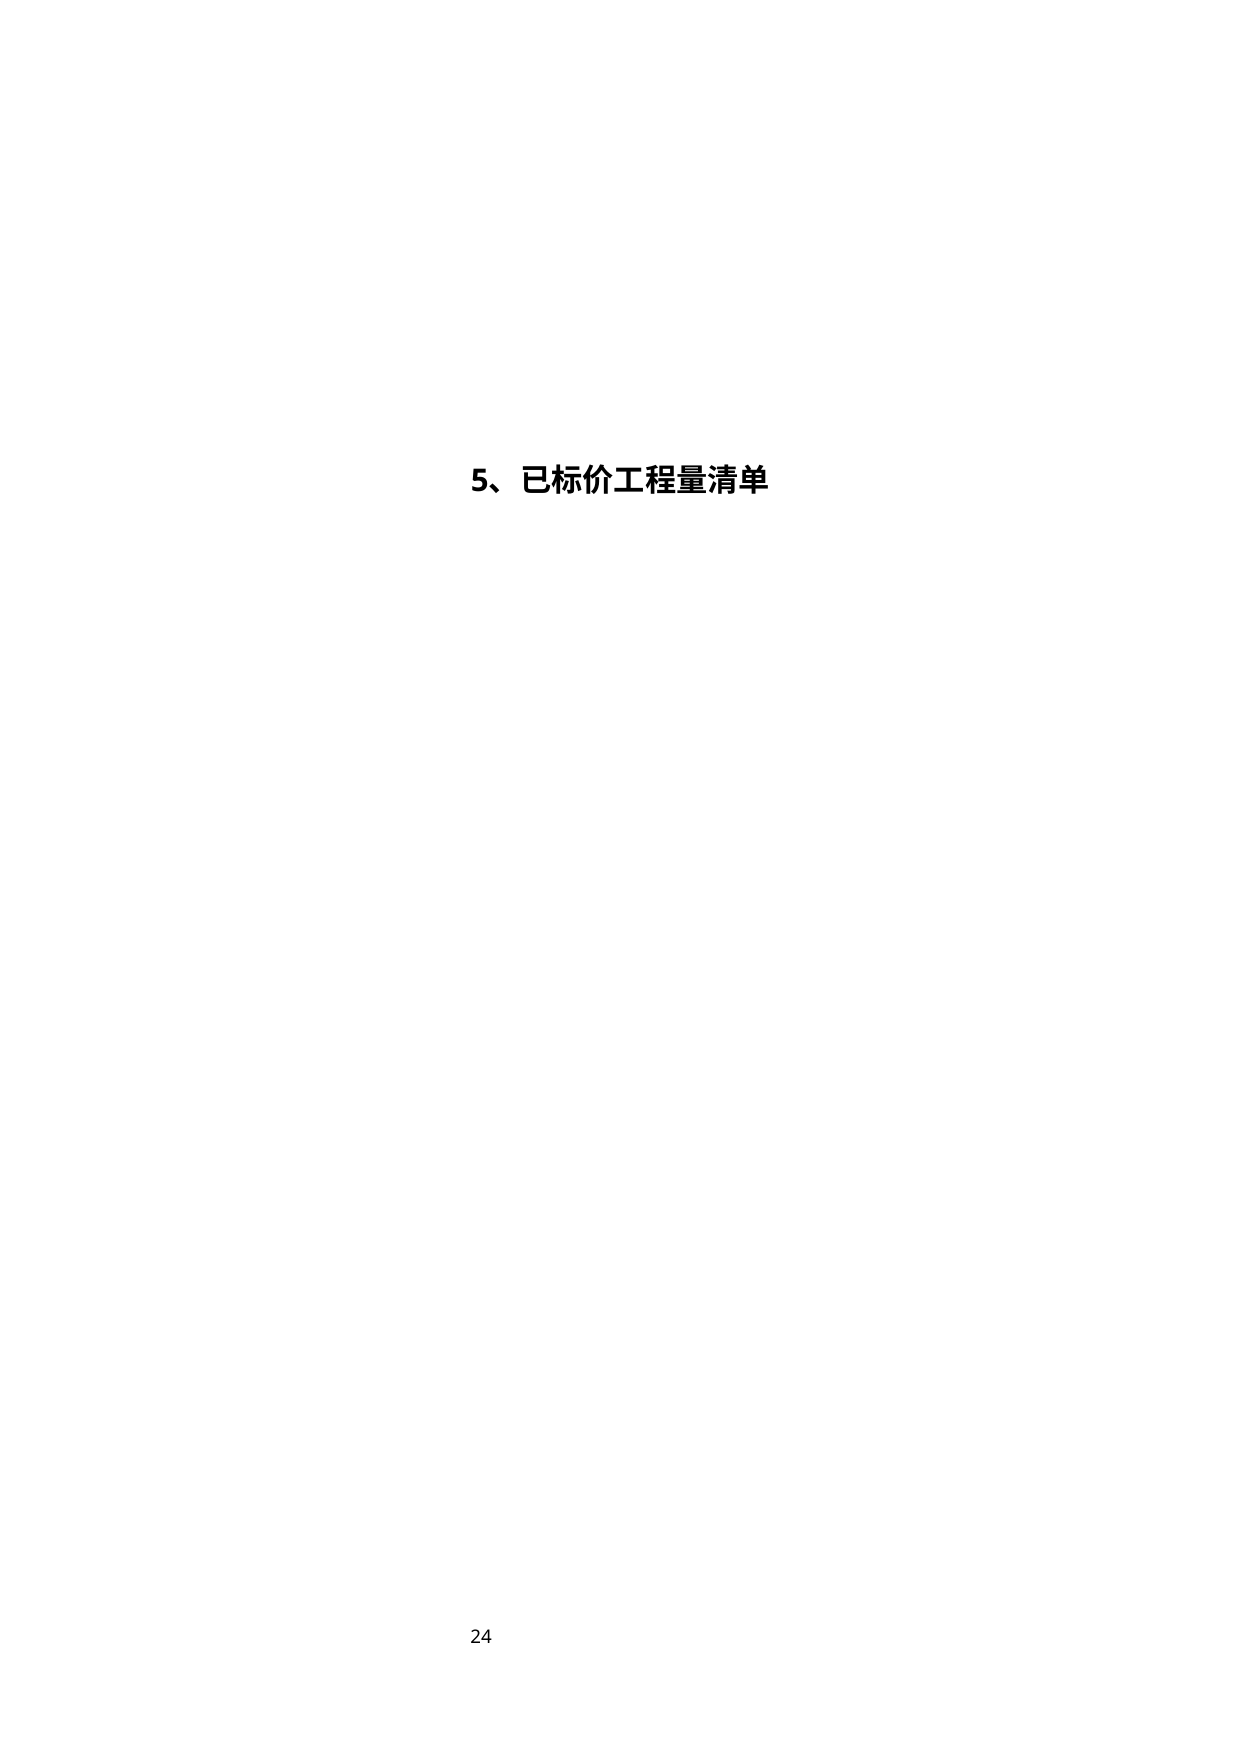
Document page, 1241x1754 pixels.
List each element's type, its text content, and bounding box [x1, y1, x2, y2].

text 5、已标价工程量清单 [118, 441, 1122, 504]
